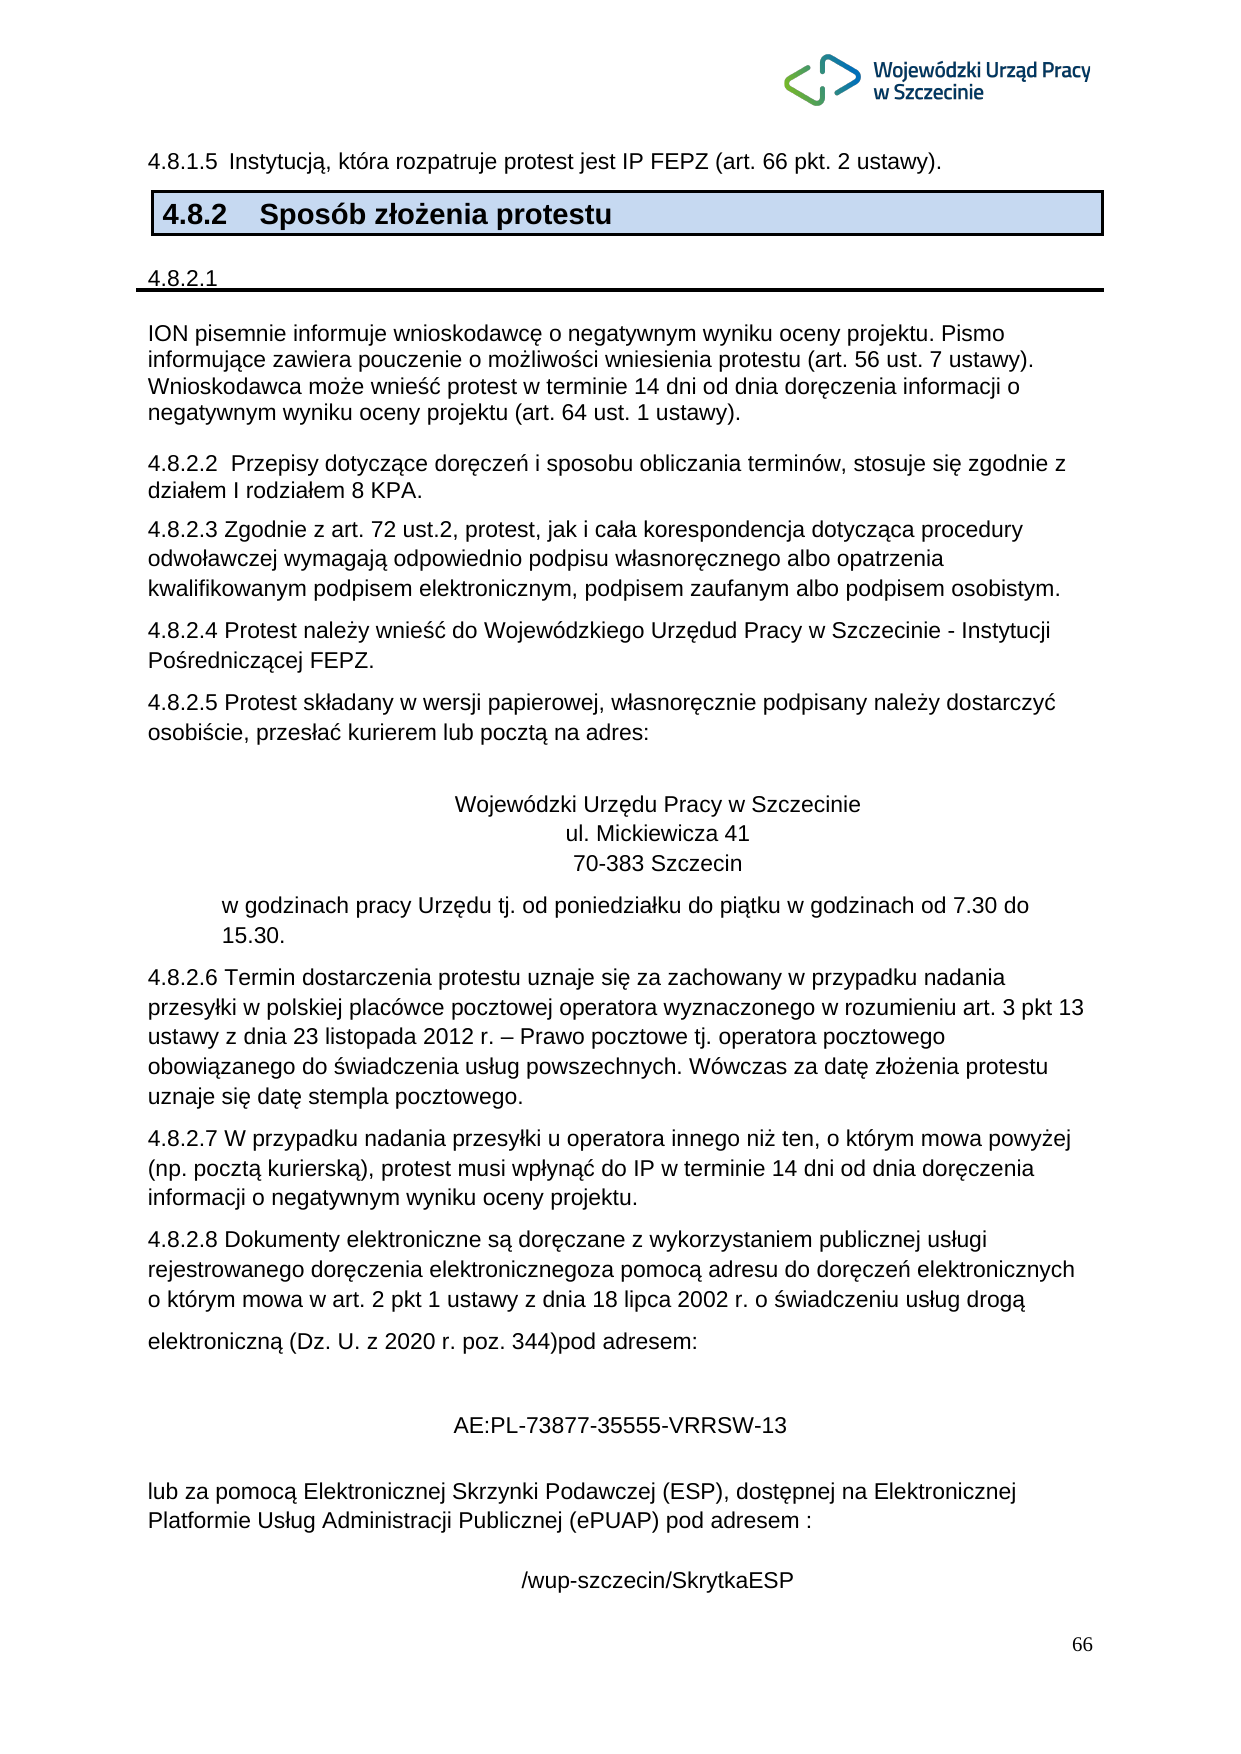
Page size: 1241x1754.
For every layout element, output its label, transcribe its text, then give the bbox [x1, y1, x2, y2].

list lub za pomocą Elektronicznej Skrzynki Podawczej (ESP), dostępnej na Elektronicznej Platformie Usług Administracji Publicznej (ePUAP) pod adresem : [148, 1478, 1092, 1534]
list /wup-szczecin/SkrytkaESP [223, 1567, 1092, 1593]
text elektroniczną (Dz. U. z 2020 r. poz. 344)pod adresem: [148, 1328, 1092, 1354]
text 4.8.2.5 Protest składany w wersji papierowej, własnoręcznie podpisany należy dostarczyć osobiście, przesłać kurierem lub pocztą na adres: [148, 689, 1092, 745]
text 4.8.2.3 Zgodnie z art. 72 ust.2, protest, jak i cała korespondencja dotycząca procedury odwoławczej wymagają odpowiednio podpisu własnoręcznego albo opatrzenia kwalifikowanym podpisem elektronicznym, podpisem zaufanym albo podpisem osobistym. [148, 516, 1092, 601]
picture [784, 54, 1091, 106]
list 70-383 Szczecin [223, 850, 1092, 876]
list 4.8.2.2 Przepisy dotyczące doręczeń i sposobu obliczania terminów, stosuje się zgodnie z działem I rodziałem 8 KPA. [148, 450, 1092, 503]
list Instytucją, która rozpatruje protest jest IP FEPZ (art. 66 pkt. 2 ustawy). [148, 148, 1092, 174]
text 4.8.2.1 [148, 265, 1092, 288]
list ul. Mickiewicza 41 [223, 820, 1092, 847]
list Wojewódzki Urzędu Pracy w Szczecinie [223, 791, 1092, 817]
text 4.8.2.7 W przypadku nadania przesyłki u operatora innego niż ten, o którym mowa powyżej (np. pocztą kurierską), protest musi wpłynąć do IP w terminie 14 dni od dnia doręczenia informacji o negatywnym wyniku oceny projektu. [148, 1125, 1092, 1211]
text w godzinach pracy Urzędu tj. od poniedziałku do piątku w godzinach od 7.30 do 15.30. [222, 892, 1092, 948]
text ION pisemnie informuje wnioskodawcę o negatywnym wyniku oceny projektu. Pismo informujące zawiera pouczenie o możliwości wniesienia protestu (art. 56 ust. 7 ustawy). Wnioskodawca może wnieść protest w terminie 14 dni od dnia doręczenia informacji o negatywnym wyniku oceny projektu (art. 64 ust. 1 ustawy). [148, 320, 1092, 425]
text Sposób złożenia protestu [154, 193, 1101, 233]
text 4.8.2.4 Protest należy wnieść do Wojewódzkiego Urzędud Pracy w Szczecinie - Instytucji Pośredniczącej FEPZ. [148, 617, 1092, 673]
text 4.8.2.8 Dokumenty elektroniczne są doręczane z wykorzystaniem publicznej usługi rejestrowanego doręczenia elektronicznegoza pomocą adresu do doręczeń elektronicznych o którym mowa w art. 2 pkt 1 ustawy z dnia 18 lipca 2002 r. o świadczeniu usług drogą [148, 1226, 1092, 1312]
text 4.8.2.6 Termin dostarczenia protestu uznaje się za zachowany w przypadku nadania przesyłki w polskiej placówce pocztowej operatora wyznaczonego w rozumieniu art. 3 pkt 13 ustawy z dnia 23 listopada 2012 r. – Prawo pocztowe tj. operatora pocztowego obowiązanego do świadczenia usług powszechnych. Wówczas za datę złożenia protestu uznaje się datę stempla pocztowego. [148, 964, 1092, 1109]
text AE:PL-73877-35555-VRRSW-13 [148, 1412, 1092, 1439]
